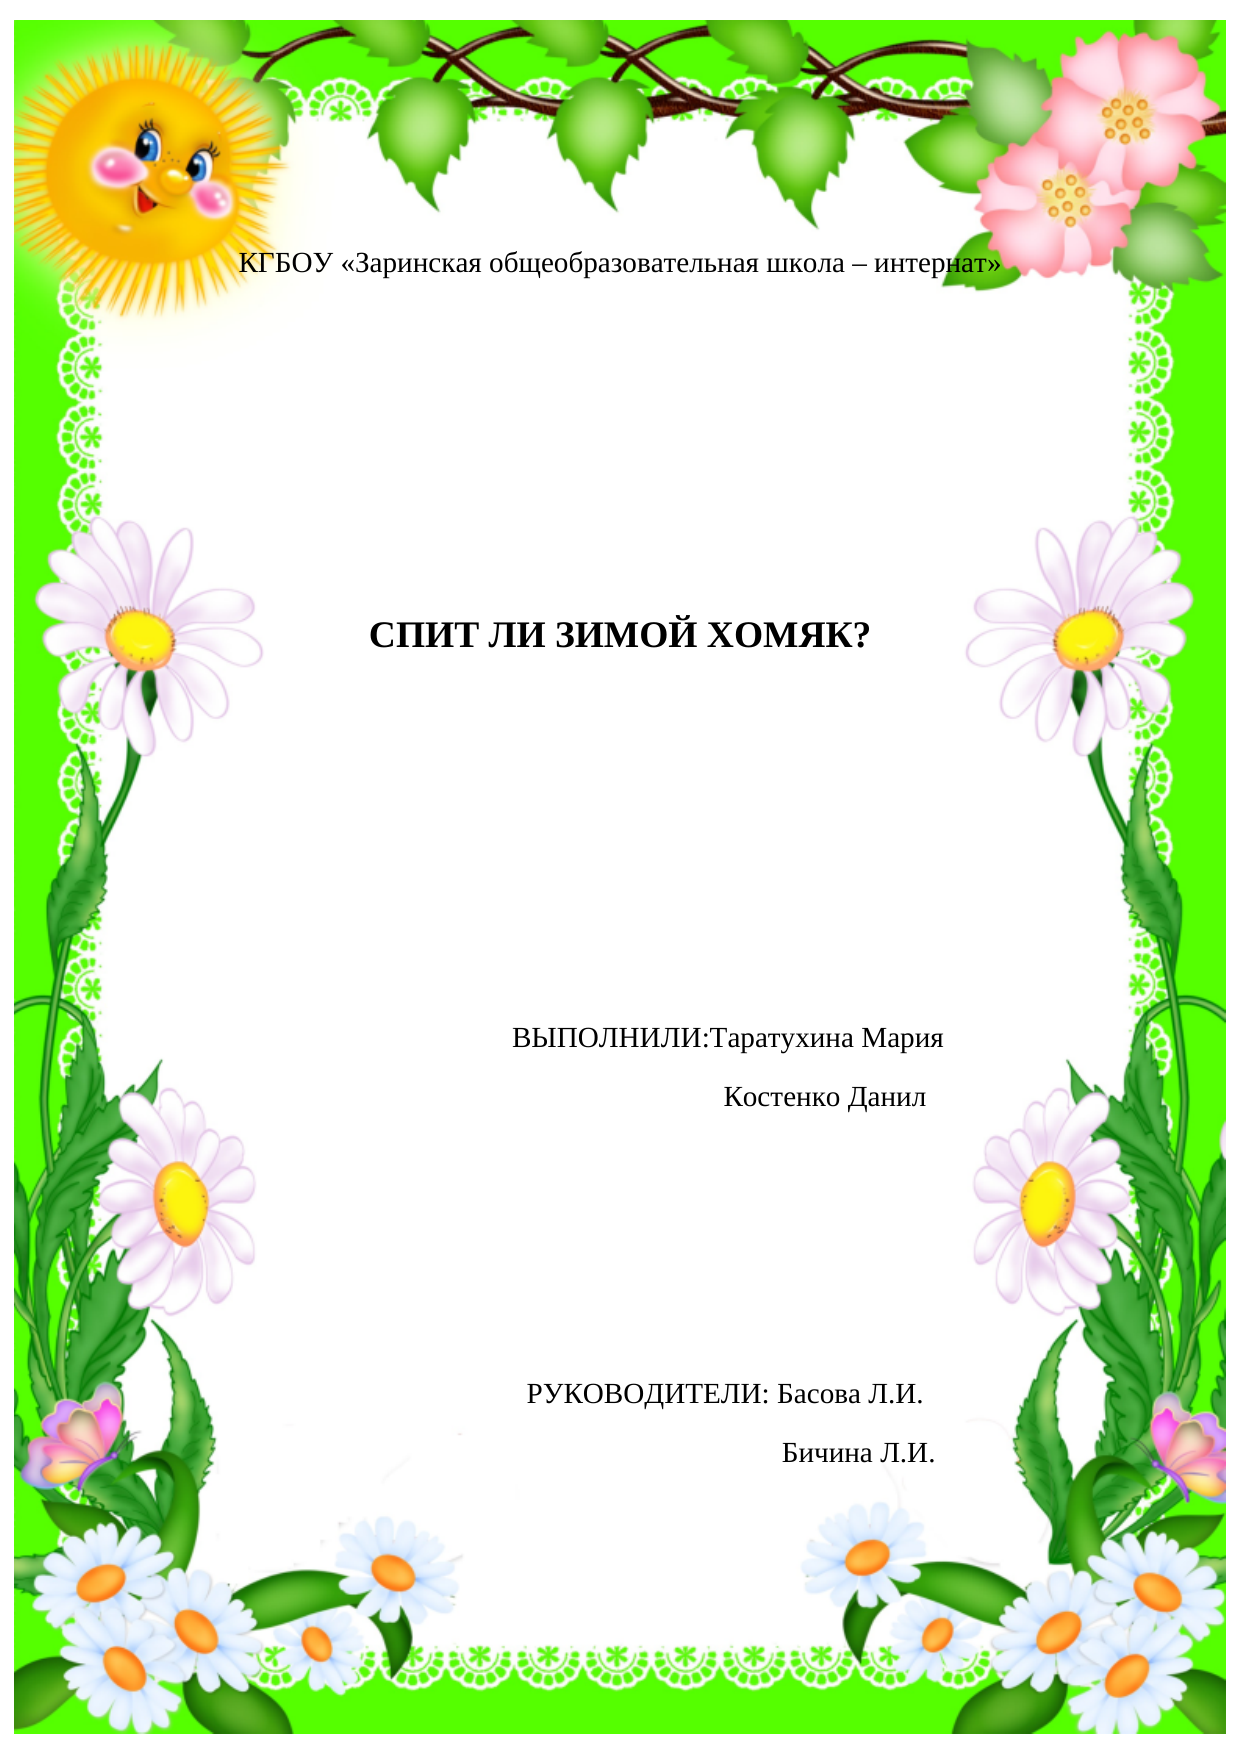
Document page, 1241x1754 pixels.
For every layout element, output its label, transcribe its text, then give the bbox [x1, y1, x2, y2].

text Костенко Данил [118, 1079, 1122, 1113]
text Бичина Л.И. [118, 1435, 1122, 1469]
picture [14, 20, 1226, 1734]
text СПИТ ЛИ ЗИМОЙ ХОМЯК? [118, 613, 1122, 656]
text ВЫПОЛНИЛИ:Таратухина Мария [118, 1020, 1122, 1053]
text КГБОУ «Заринская общеобразовательная школа – интернат» [118, 245, 1122, 279]
text РУКОВОДИТЕЛИ: Басова Л.И. [118, 1376, 1122, 1409]
